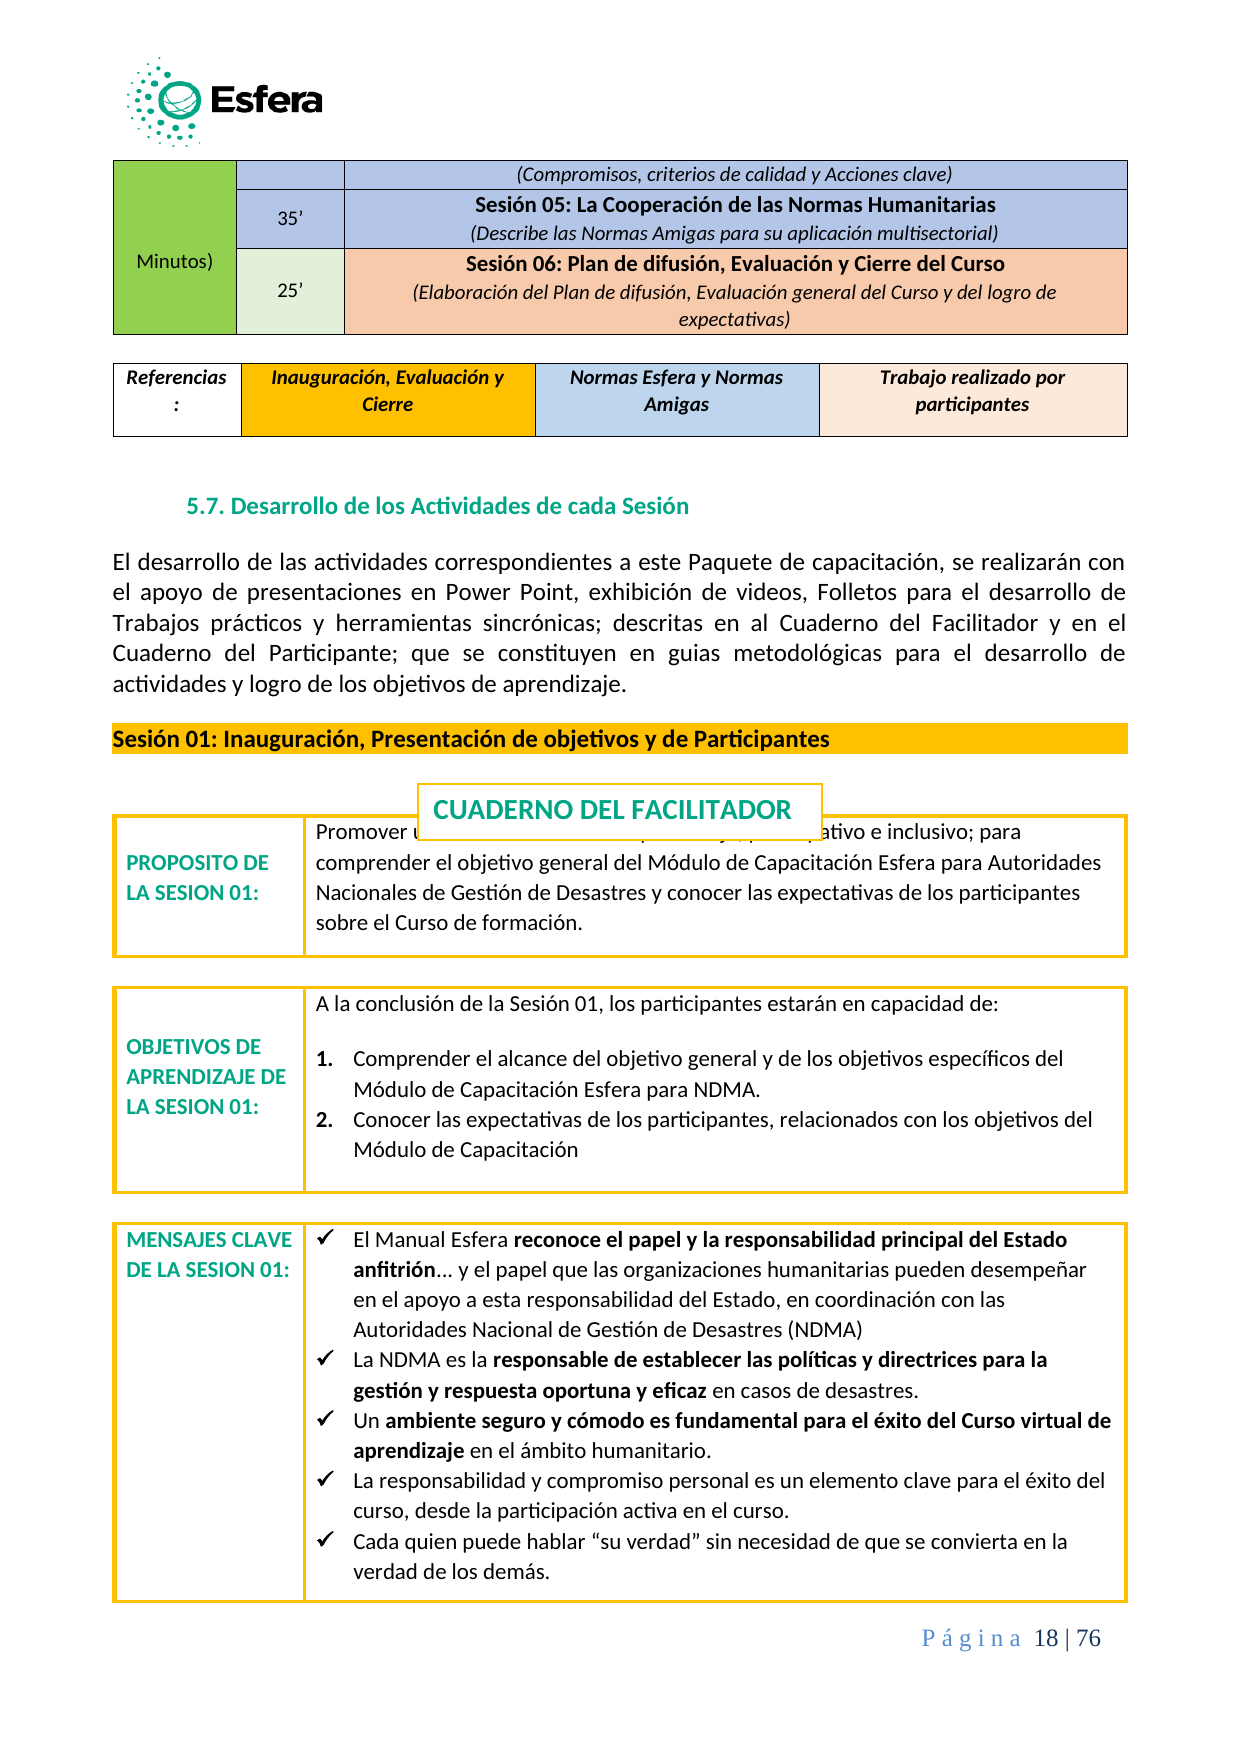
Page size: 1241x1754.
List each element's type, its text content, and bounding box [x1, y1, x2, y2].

table_header A la conclusión de la Sesión 01, los participantes estarán en capacidad de: Comprender el alcance del objetivo general y de los objetivos específicos del Módulo de Capacitación Esfera para NDMA. Conocer las expectativas de los participantes, relacionados con los objetivos del Módulo de Capacitación [306, 989, 1124, 1191]
text El desarrollo de las actividades correspondientes a este Paquete de capacitación, se realizarán con el apoyo de presentaciones en Power Point, exhibición de videos, Folletos para el desarrollo de Trabajos prácticos y herramientas sincrónicas; descritas en al Cuaderno del Facilitador y en el Cuaderno del Participante; que se constituyen en guias metodológicas para el desarrollo de actividades y logro de los objetivos de aprendizaje. [112, 546, 1128, 698]
table_header OBJETIVOS DE APRENDIZAJE DE LA SESION 01: [117, 989, 303, 1191]
table_header MENSAJES CLAVE DE LA SESION 01: [117, 1225, 303, 1600]
picture [126, 57, 323, 147]
table_cell 35’ [237, 190, 344, 248]
table_cell Sesión 04: La Norma Humanitaria Esencial (Compromisos, criterios de calidad y Acciones clave) [345, 161, 1127, 189]
table_header Referencias: [114, 364, 241, 436]
table_cell 25’ [237, 249, 344, 334]
table_header Inauguración, Evaluación y Cierre [242, 364, 535, 436]
table_header Normas Esfera y Normas Amigas [536, 364, 819, 436]
table_header PROPOSITO DE LA SESION 01: [117, 818, 303, 955]
text 5.7. Desarrollo de los Actividades de cada Sesión [186, 490, 1128, 521]
table_header Promover un ambiente virtual de aprendizaje, participativo e inclusivo; para comprender el objetivo general del Módulo de Capacitación Esfera para Autoridades Nacionales de Gestión de Desastres y conocer las expectativas de los participantes sobre el Curso de formación. [306, 818, 1124, 955]
table_cell Sesión 05: La Cooperación de las Normas Humanitarias (Describe las Normas Amigas para su aplicación multisectorial) [345, 190, 1127, 248]
table_cell Sesión 06: Plan de difusión, Evaluación y Cierre del Curso (Elaboración del Plan de difusión, Evaluación general del Curso y del logro de expectativas) [345, 249, 1127, 334]
table_cell 20” [237, 161, 344, 189]
text Sesión 01: Inauguración, Presentación de objetivos y de Participantes [112, 723, 1128, 754]
table_header Trabajo realizado por participantes [820, 364, 1127, 436]
